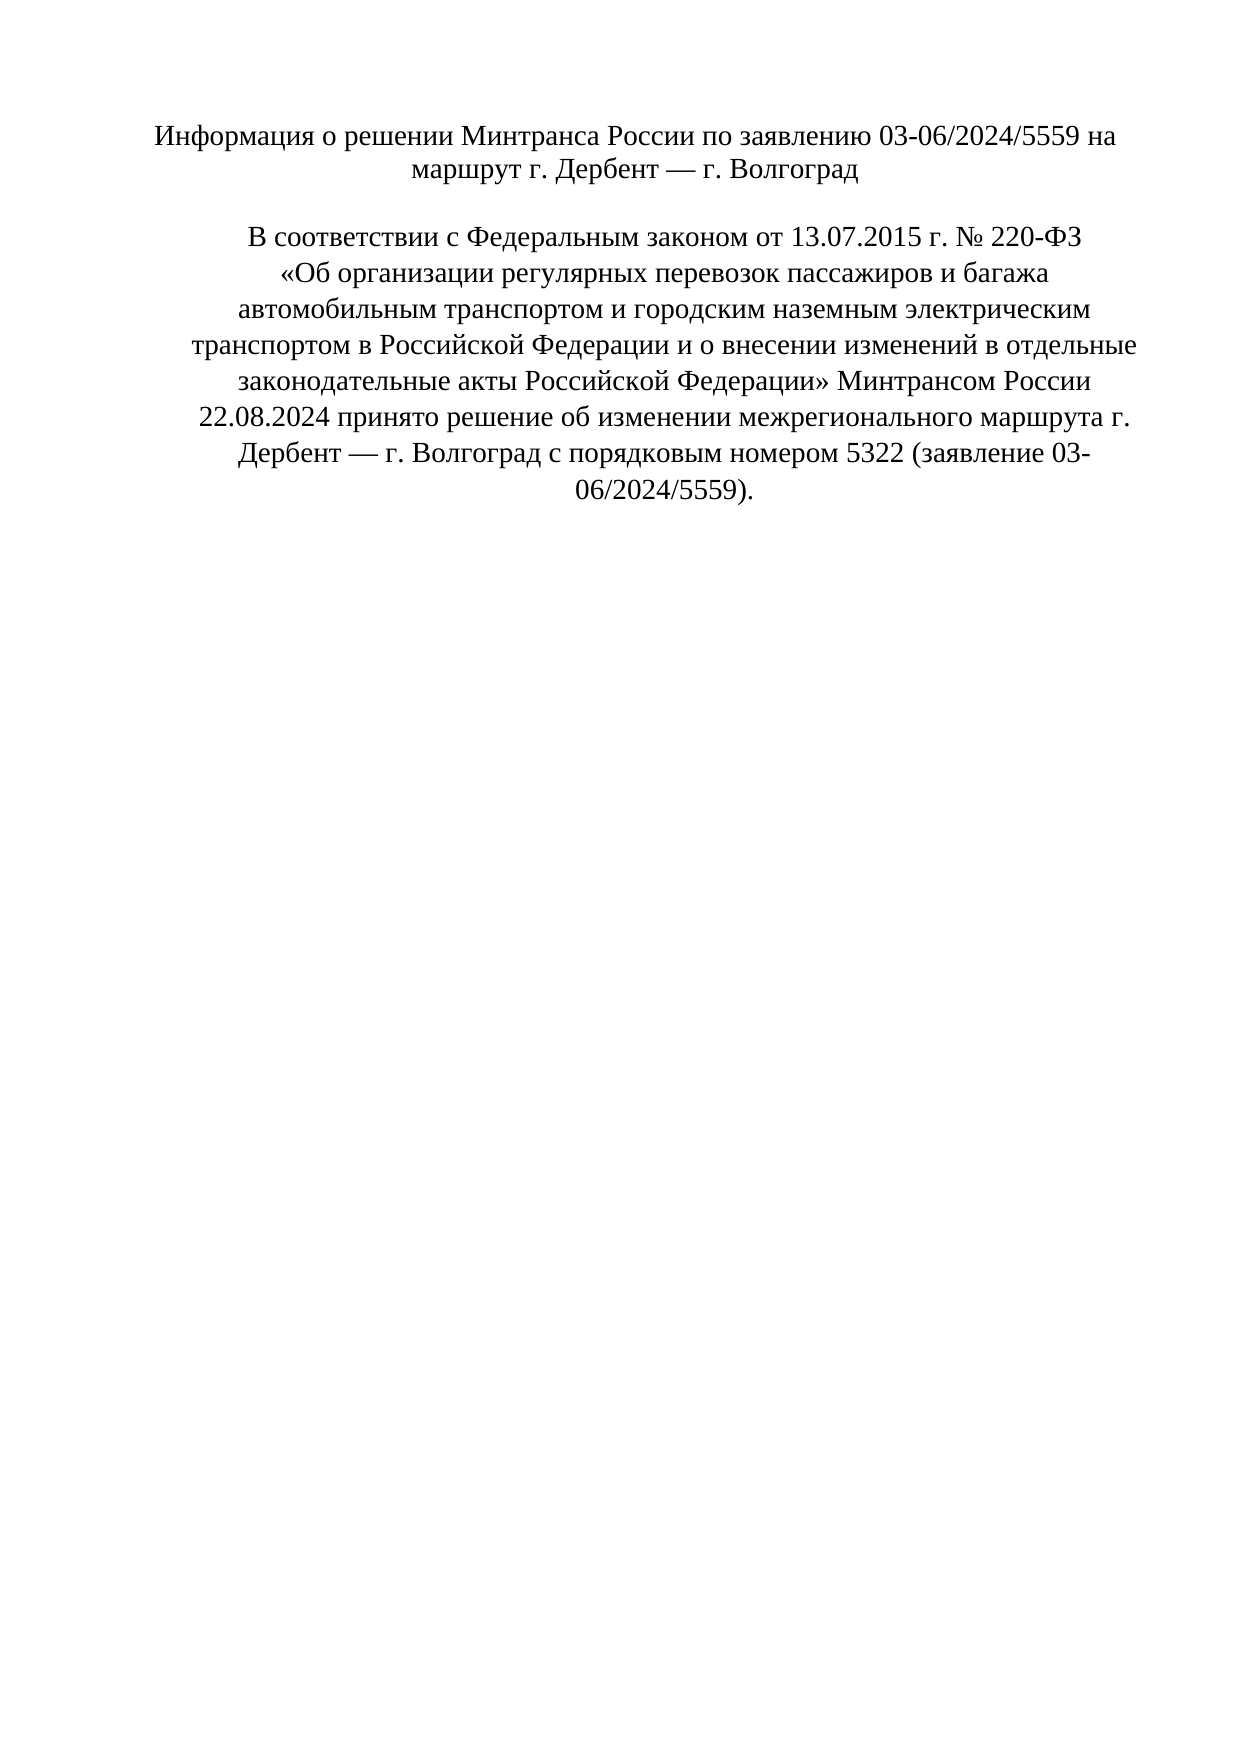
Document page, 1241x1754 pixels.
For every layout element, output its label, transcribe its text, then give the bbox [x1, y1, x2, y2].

text В соответствии с Федеральным законом от 13.07.2015 г. № 220-ФЗ «Об организации регулярных перевозок пассажиров и багажа автомобильным транспортом и городским наземным электрическим транспортом в Российской Федерации и о внесении изменений в отдельные законодательные акты Российской Федерации» Минтрансом России 22.08.2024 принято решение об изменении межрегионального маршрута г. Дербент — г. Волгоград с порядковым номером 5322 (заявление 03-06/2024/5559). [177, 219, 1152, 505]
text Информация о решении Минтранса России по заявлению 03-06/2024/5559 на маршрут г. Дербент — г. Волгоград [118, 118, 1152, 185]
